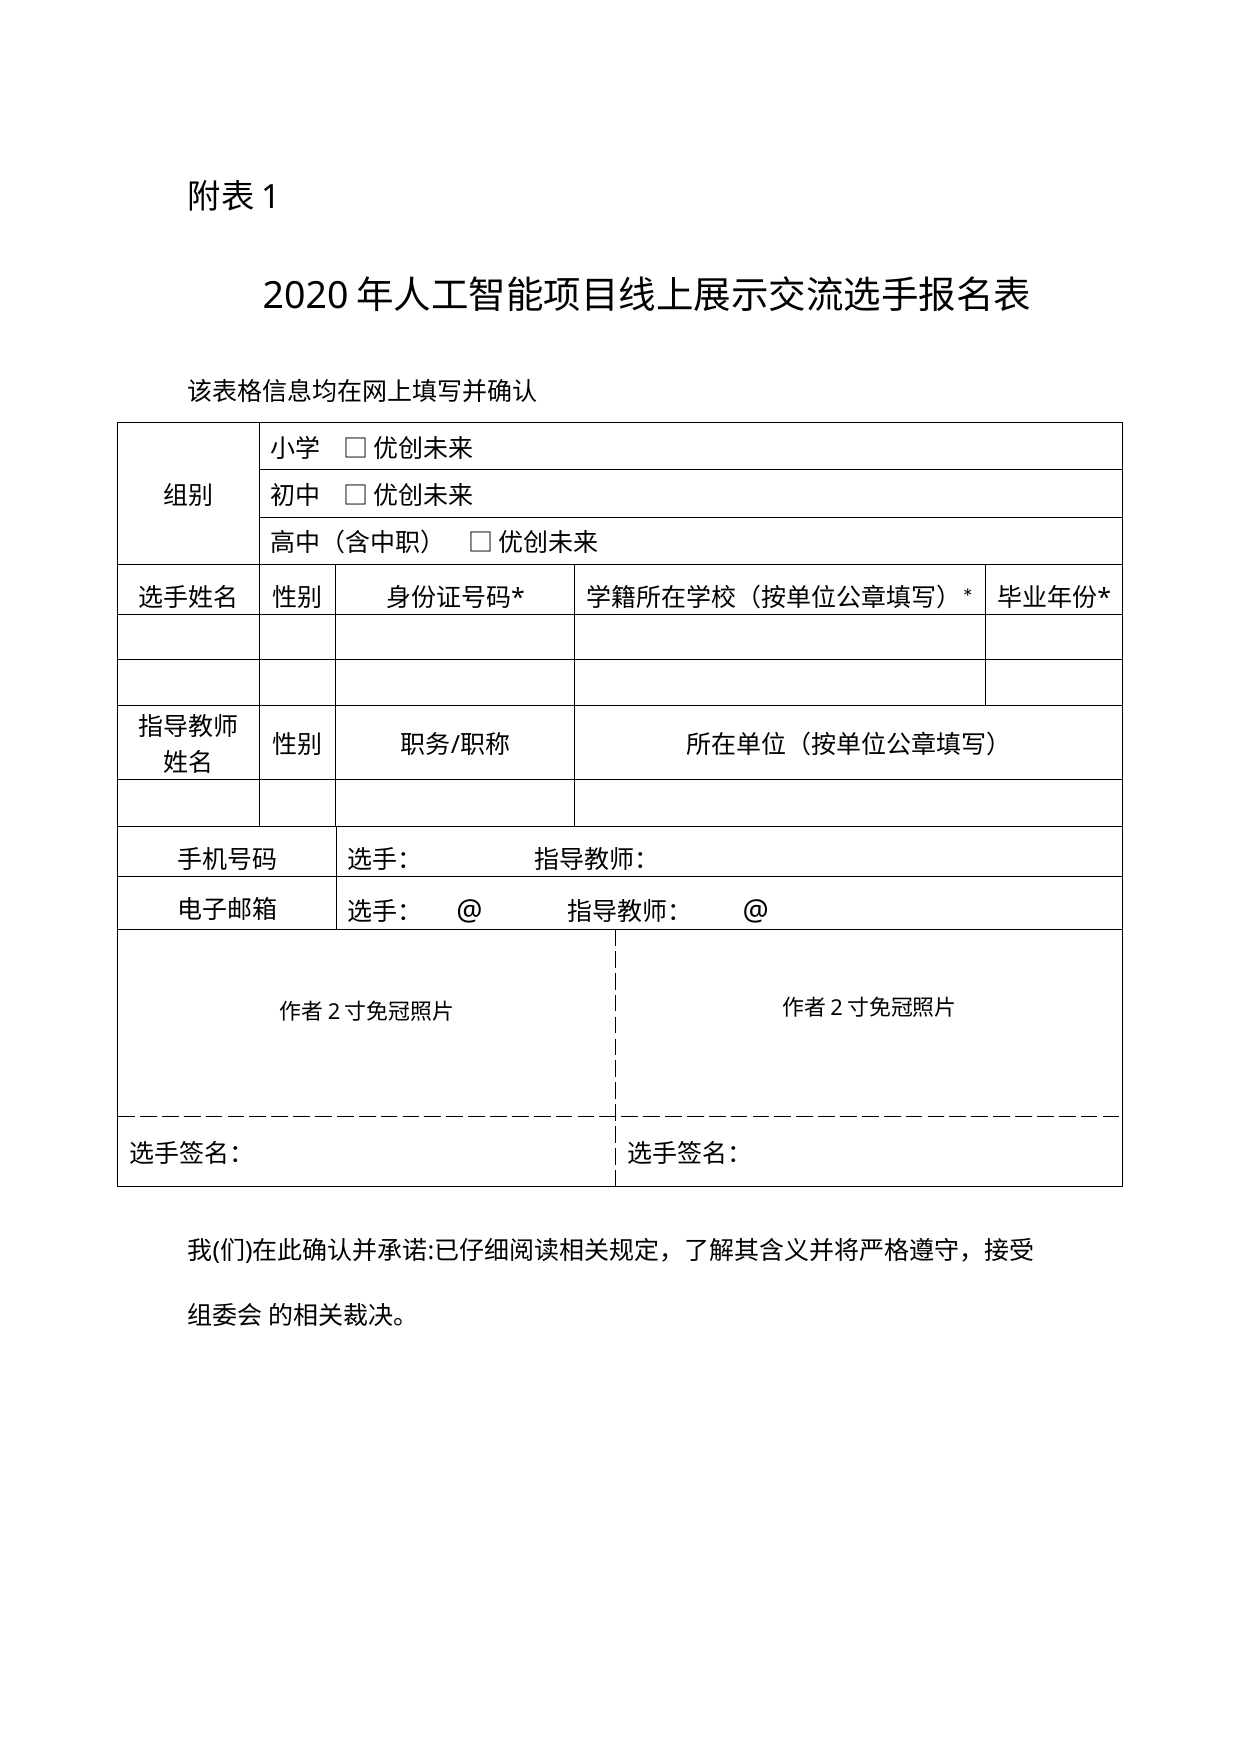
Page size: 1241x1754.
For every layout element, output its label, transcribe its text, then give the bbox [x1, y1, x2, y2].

table_cell 电子邮箱 [118, 877, 336, 929]
table_cell 选手签名： [118, 1116, 616, 1186]
table_cell [575, 660, 985, 705]
table_cell [118, 780, 259, 826]
text 2020年人工智能项目线上展示交流选手报名表 [187, 259, 1053, 324]
table_cell [986, 615, 1122, 659]
text 该表格信息均在网上填写并确认 [187, 357, 1053, 422]
table_cell 选手： 指导教师： [337, 827, 1122, 876]
table_cell [575, 615, 985, 659]
table_cell 指导教师姓名 [118, 706, 259, 778]
table_cell [260, 780, 335, 826]
text 附表1 [187, 162, 1053, 227]
table_cell [260, 615, 335, 659]
table_cell 学籍所在学校（按单位公章填写）* [575, 565, 985, 614]
table_cell [260, 660, 335, 705]
text 我(们)在此确认并承诺:已仔细阅读相关规定，了解其含义并将严格遵守，接受组委会 的相关裁决。 [187, 1216, 1053, 1346]
table_cell 选手： @ 指导教师： @ [337, 877, 1122, 929]
table_cell 作者2寸免冠照片 [616, 930, 1122, 1116]
table_cell 性别 [260, 706, 335, 778]
table_cell 选手姓名 [118, 565, 259, 614]
table_cell [575, 780, 1122, 826]
table_cell 手机号码 [118, 827, 336, 876]
table_cell 作者2寸免冠照片 [118, 930, 616, 1116]
table_cell 职务/职称 [336, 706, 574, 778]
table_cell [336, 660, 574, 705]
table_header 组别 [118, 423, 259, 564]
table_cell 初中 □ 优创未来 [260, 470, 1122, 517]
table_cell 高中（含中职） □ 优创未来 [260, 518, 1122, 564]
table_cell 选手签名： [616, 1116, 1122, 1186]
table_cell [118, 660, 259, 705]
table_header 小学 □ 优创未来 [260, 423, 1122, 469]
table_cell [336, 615, 574, 659]
table_cell 身份证号码* [336, 565, 574, 614]
table_cell 毕业年份* [986, 565, 1122, 614]
table_cell [336, 780, 574, 826]
table_cell [118, 615, 259, 659]
table_cell [986, 660, 1122, 705]
table_cell 所在单位（按单位公章填写） [575, 706, 1122, 778]
table_cell 性别 [260, 565, 335, 614]
